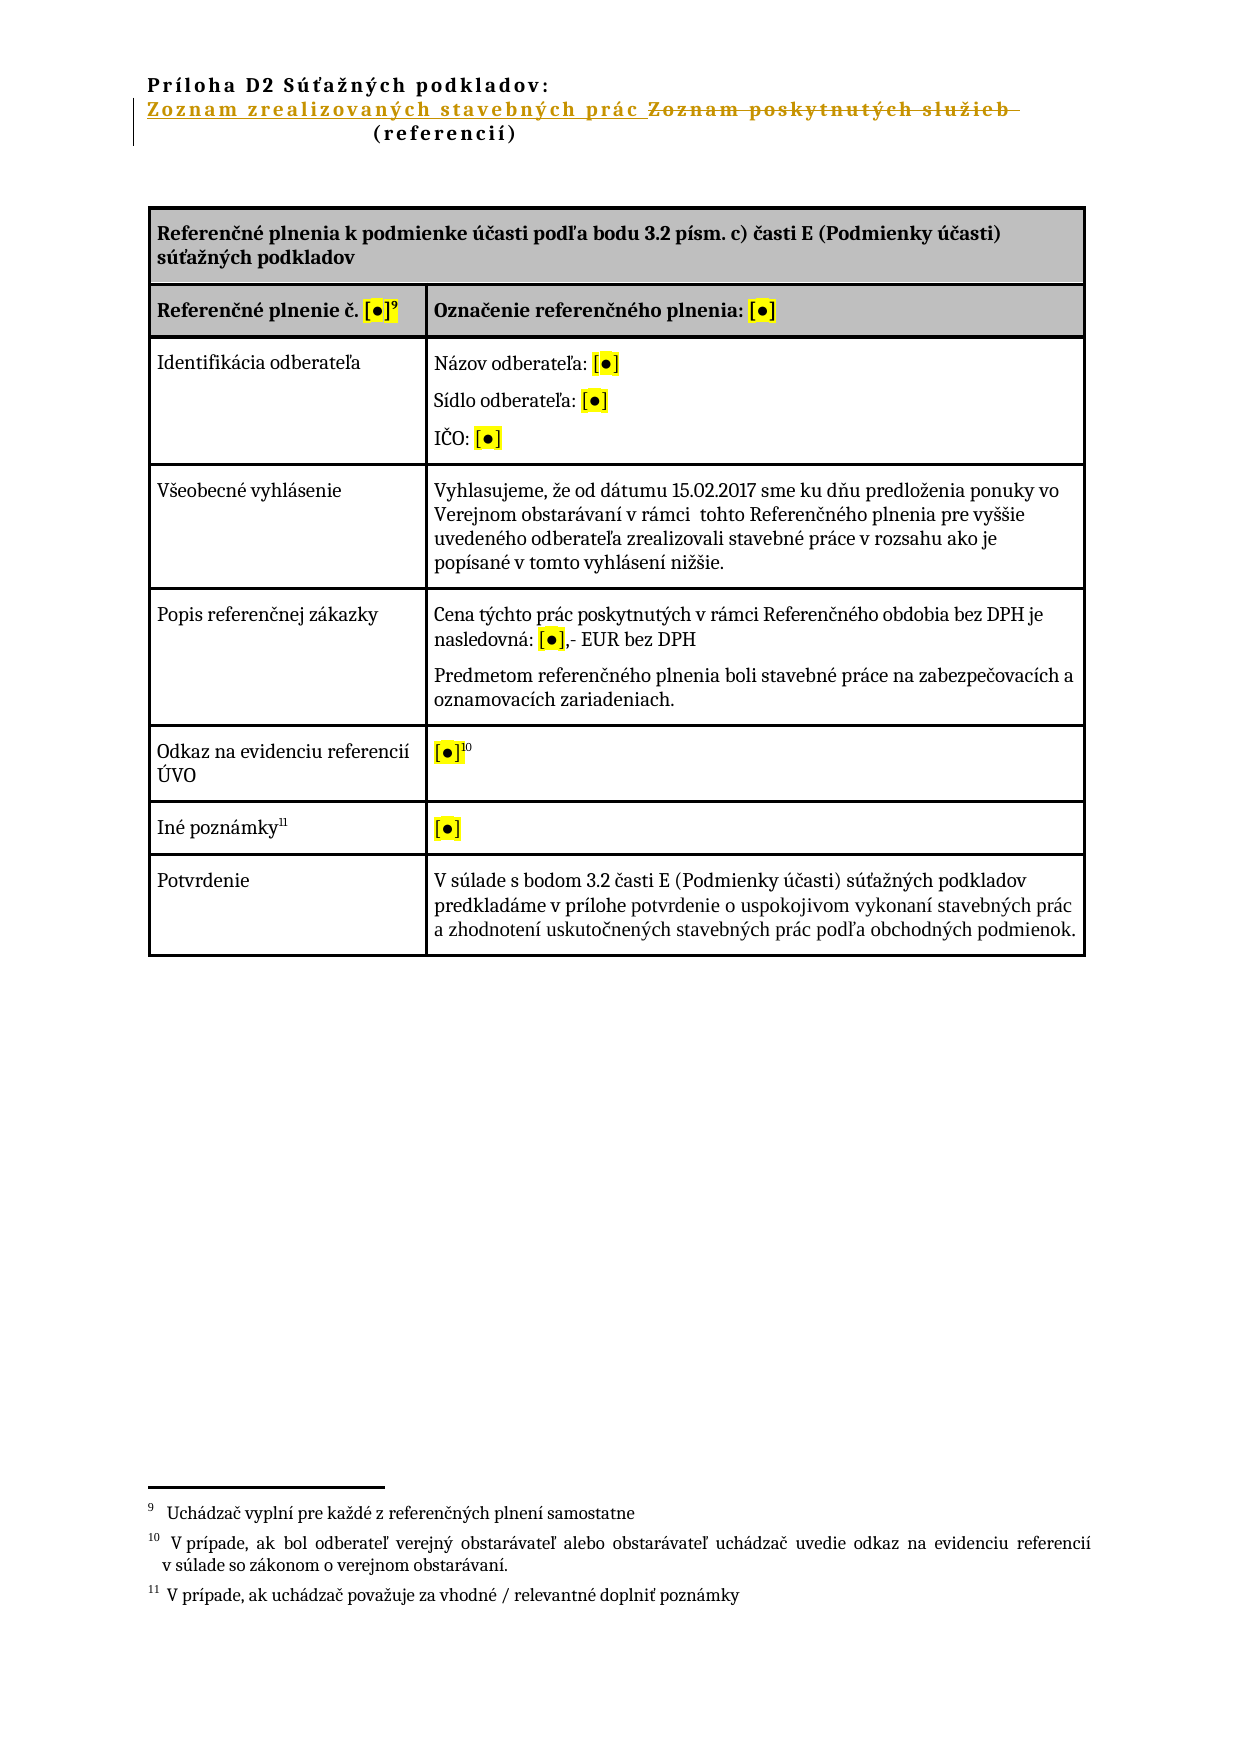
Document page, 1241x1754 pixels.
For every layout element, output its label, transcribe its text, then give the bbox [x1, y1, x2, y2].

table_cell [●] [428, 727, 1083, 800]
table_cell Názov odberateľa: [●] Sídlo odberateľa: [●] IČO: [●] [428, 339, 1083, 463]
table_cell Všeobecné vyhlásenie [151, 466, 425, 587]
table_cell Iné poznámky [151, 803, 425, 853]
table_cell Vyhlasujeme, že od dátumu 15.02.2017 sme ku dňu predloženia ponuky vo Verejnom obstarávaní v rámci tohto Referenčného plnenia pre vyššie uvedeného odberateľa zrealizovali stavebné práce v rozsahu ako je popísané v tomto vyhlásení nižšie. [428, 466, 1083, 587]
table_cell Popis referenčnej zákazky [151, 590, 425, 724]
table_cell Identifikácia odberateľa [151, 339, 425, 463]
table_cell V súlade s bodom 3.2 časti E (Podmienky účasti) súťažných podkladov predkladáme v prílohe potvrdenie o uspokojivom vykonaní stavebných prác a zhodnotení uskutočnených stavebných prác podľa obchodných podmienok. [428, 856, 1083, 954]
table_cell Referenčné plnenie č. [●] [151, 286, 425, 335]
table_cell Označenie referenčného plnenia: [●] [428, 286, 1083, 335]
table_cell Odkaz na evidenciu referencií ÚVO [151, 727, 425, 800]
table_cell Potvrdenie [151, 856, 425, 954]
table_header Referenčné plnenia k podmienke účasti podľa bodu 3.2 písm. c) časti E (Podmienky účasti) súťažných podkladov [151, 210, 1083, 282]
table_cell Cena týchto prác poskytnutých v rámci Referenčného obdobia bez DPH je nasledovná: [●],- EUR bez DPH Predmetom referenčného plnenia boli stavebné práce na zabezpečovacích a oznamovacích zariadeniach. [428, 590, 1083, 724]
table_cell [●] [428, 803, 1083, 853]
